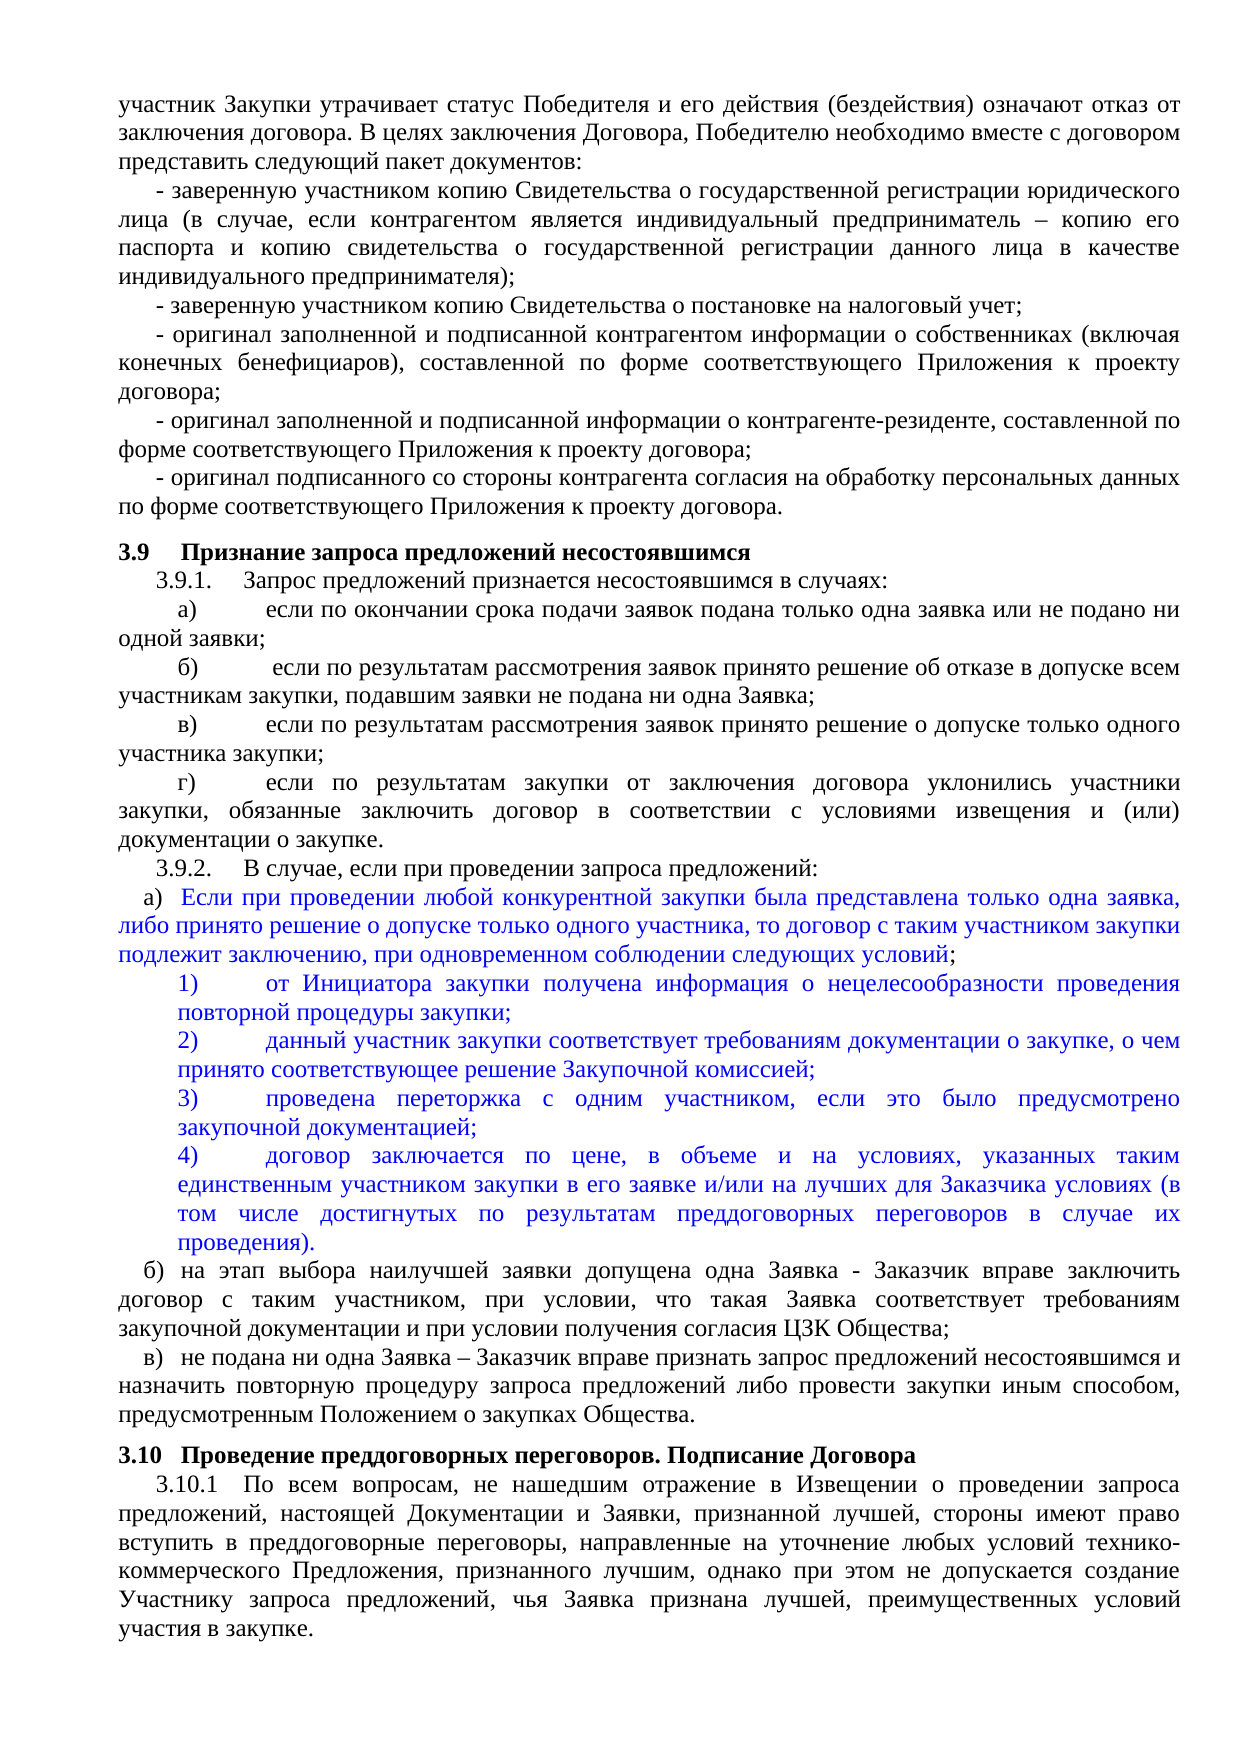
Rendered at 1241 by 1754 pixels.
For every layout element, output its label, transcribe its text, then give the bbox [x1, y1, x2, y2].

list В случае, если при проведении запроса предложений: [118, 853, 1181, 882]
list данный участник закупки соответствует требованиям документации о закупке, о чем принято соответствующее решение Закупочной комиссией; [177, 1025, 1181, 1083]
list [118, 89, 1181, 175]
text - оригинал подписанного со стороны контрагента согласия на обработку персональных данных по форме соответствующего Приложения к проекту договора. [118, 462, 1181, 520]
list Запрос предложений признается несостоявшимся в случаях: [118, 565, 1181, 594]
list если по результатам рассмотрения заявок принято решение о допуске только одного участника закупки; [118, 709, 1181, 767]
list если по окончании срока подачи заявок подана только одна заявка или не подано ни одной заявки; [118, 594, 1181, 652]
list Если при проведении любой конкурентной закупки была представлена только одна заявка, либо принято решение о допуске только одного участника, то договор с таким участником закупки подлежит заключению, при одновременном соблюдении следующих условий; [118, 882, 1181, 968]
list если по результатам закупки от заключения договора уклонились участники закупки, обязанные заключить договор в соответствии с условиями извещения и (или) документации о закупке. [118, 767, 1181, 853]
list на этап выбора наилучшей заявки допущена одна Заявка - Заказчик вправе заключить договор с таким участником, при условии, что такая Заявка соответствует требованиям закупочной документации и при условии получения согласия ЦЗК Общества; [118, 1255, 1181, 1342]
subtitle Признание запроса предложений несостоявшимся [118, 537, 1181, 565]
text - заверенную участником копию Свидетельства о постановке на налоговый учет; [156, 290, 1181, 319]
list если по результатам рассмотрения заявок принято решение об отказе в допуске всем участникам закупки, подавшим заявки не подана ни одна Заявка; [118, 652, 1181, 709]
text - оригинал заполненной и подписанной контрагентом информации о собственниках (включая конечных бенефициаров), составленной по форме соответствующего Приложения к проекту договора; [118, 319, 1181, 405]
text - оригинал заполненной и подписанной информации о контрагенте-резиденте, составленной по форме соответствующего Приложения к проекту договора; [118, 405, 1181, 462]
list проведена переторжка с одним участником, если это было предусмотрено закупочной документацией; [177, 1083, 1181, 1140]
list не подана ни одна Заявка – Заказчик вправе признать запрос предложений несостоявшимся и назначить повторную процедуру запроса предложений либо провести закупки иным способом, предусмотренным Положением о закупках Общества. [118, 1342, 1181, 1428]
text - заверенную участником копию Свидетельства о государственной регистрации юридического лица (в случае, если контрагентом является индивидуальный предприниматель – копию его паспорта и копию свидетельства о государственной регистрации данного лица в качестве индивидуального предпринимателя); [118, 175, 1181, 290]
list от Инициатора закупки получена информация о нецелесообразности проведения повторной процедуры закупки; [177, 968, 1181, 1025]
list По всем вопросам, не нашедшим отражение в Извещении о проведении запроса предложений, настоящей Документации и Заявки, признанной лучшей, стороны имеют право вступить в преддоговорные переговоры, направленные на уточнение любых условий технико-коммерческого Предложения, признанного лучшим, однако при этом не допускается создание Участнику запроса предложений, чья Заявка признана лучшей, преимущественных условий участия в закупке. [118, 1469, 1181, 1642]
list договор заключается по цене, в объеме и на условиях, указанных таким единственным участником закупки в его заявке и/или на лучших для Заказчика условиях (в том числе достигнутых по результатам преддоговорных переговоров в случае их проведения). [177, 1140, 1181, 1255]
subtitle Проведение преддоговорных переговоров. Подписание Договора [118, 1440, 1181, 1469]
